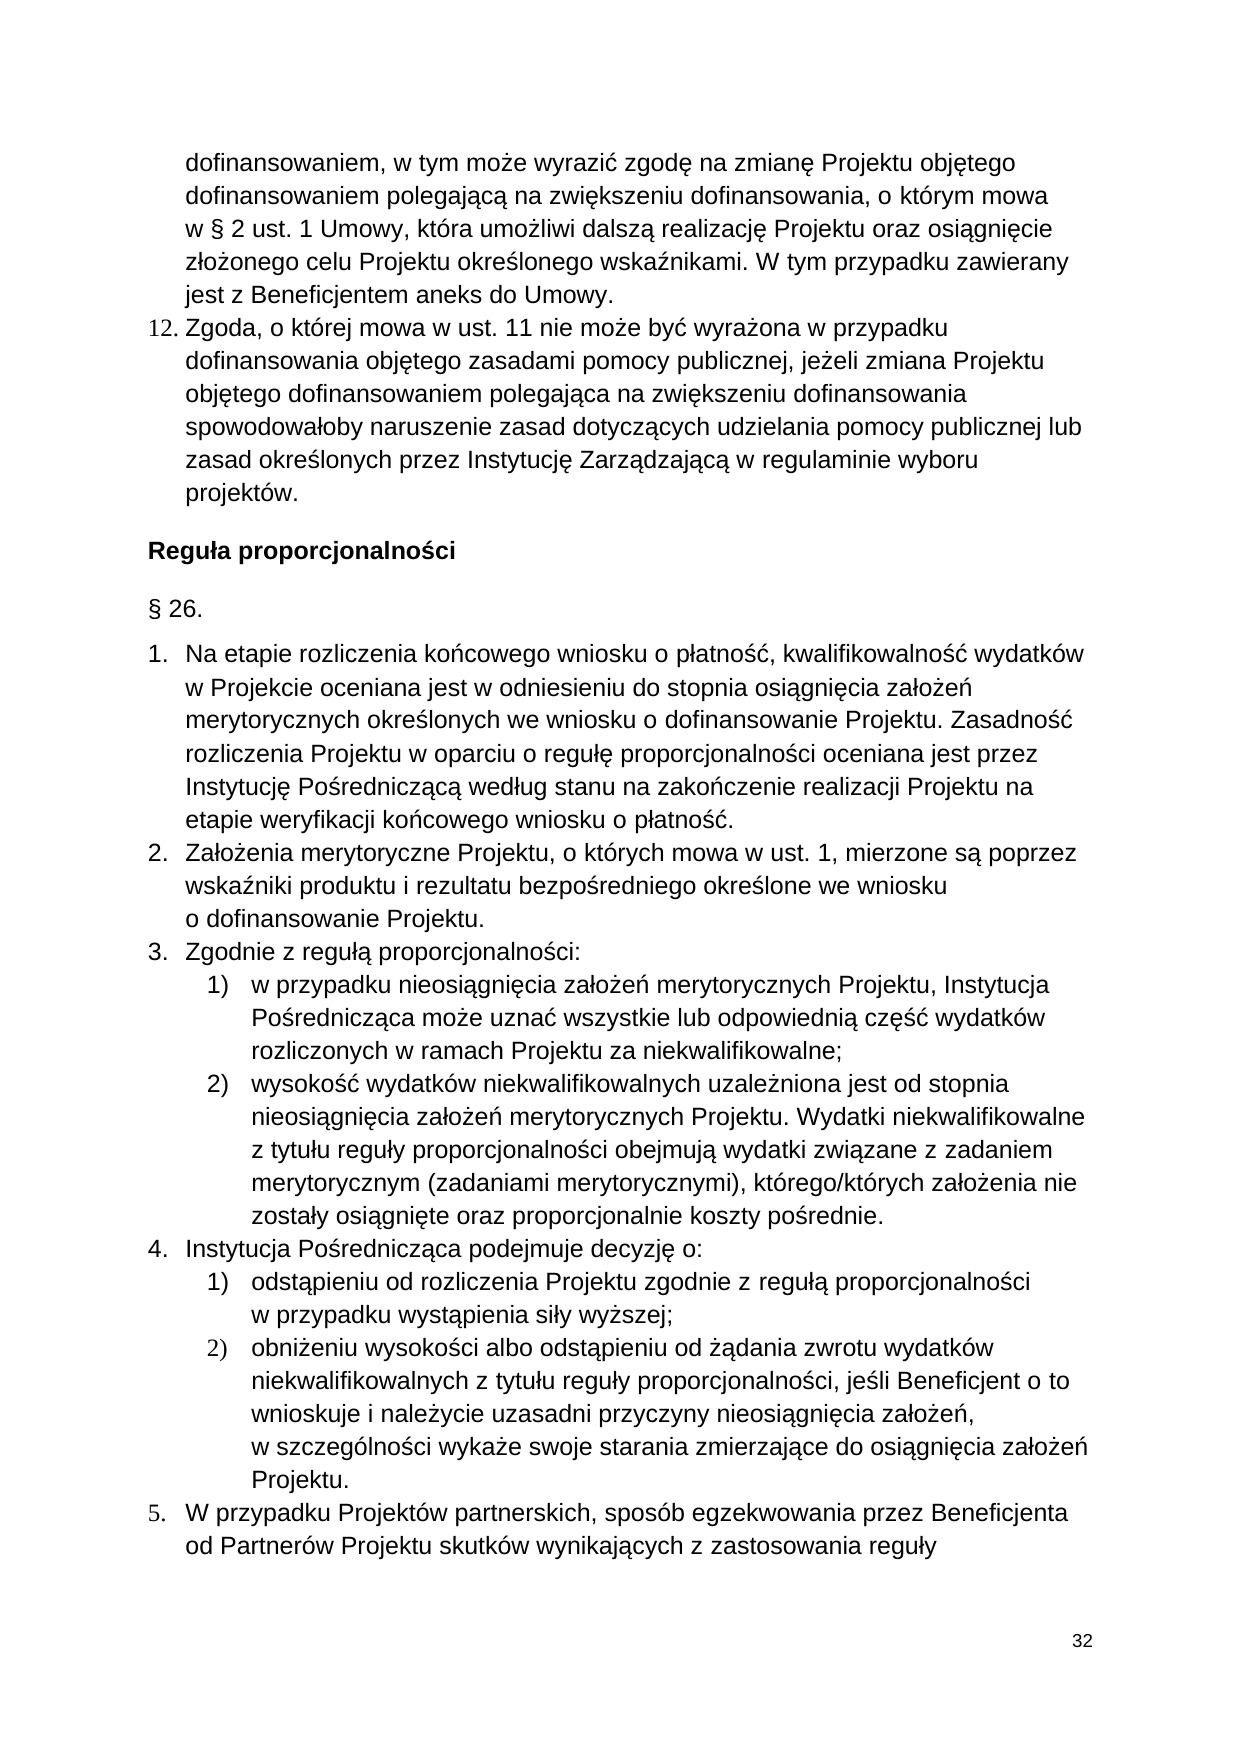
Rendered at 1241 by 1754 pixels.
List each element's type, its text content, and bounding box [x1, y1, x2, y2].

list obniżeniu wysokości albo odstąpieniu od żądania zwrotu wydatków niekwalifikowalnych z tytułu reguły proporcjonalności, jeśli Beneficjent o to wnioskuje i należycie uzasadni przyczyny nieosiągnięcia założeń, w szczególności wykaże swoje starania zmierzające do osiągnięcia założeń Projektu. [207, 1333, 1093, 1494]
list wysokość wydatków niekwalifikowalnych uzależniona jest od stopnia nieosiągnięcia założeń merytorycznych Projektu. Wydatki niekwalifikowalne z tytułu reguły proporcjonalności obejmują wydatki związane z zadaniem merytorycznym (zadaniami merytorycznymi), którego/których założenia nie zostały osiągnięte oraz proporcjonalnie koszty pośrednie. [207, 1069, 1093, 1229]
list Założenia merytoryczne Projektu, o których mowa w ust. 1, mierzone są poprzez wskaźniki produktu i rezultatu bezpośredniego określone we wniosku o dofinansowanie Projektu. [148, 838, 1093, 932]
list Zgoda, o której mowa w ust. 11 nie może być wyrażona w przypadku dofinansowania objętego zasadami pomocy publicznej, jeżeli zmiana Projektu objętego dofinansowaniem polegająca na zwiększeniu dofinansowania spowodowałoby naruszenie zasad dotyczących udzielania pomocy publicznej lub zasad określonych przez Instytucję Zarządzającą w regulaminie wyboru projektów. [148, 313, 1093, 507]
subtitle § 26. [148, 594, 1093, 623]
list w przypadku nieosiągnięcia założeń merytorycznych Projektu, Instytucja Pośrednicząca może uznać wszystkie lub odpowiednią część wydatków rozliczonych w ramach Projektu za niekwalifikowalne; [207, 970, 1093, 1064]
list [148, 148, 1093, 308]
list Instytucja Pośrednicząca podejmuje decyzję o: [148, 1234, 1093, 1263]
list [148, 1498, 1093, 1560]
subtitle Reguła proporcjonalności [148, 536, 1093, 565]
list odstąpieniu od rozliczenia Projektu zgodnie z regułą proporcjonalności w przypadku wystąpienia siły wyższej; [207, 1267, 1093, 1329]
list Na etapie rozliczenia końcowego wniosku o płatność, kwalifikowalność wydatków w Projekcie oceniana jest w odniesieniu do stopnia osiągnięcia założeń merytorycznych określonych we wniosku o dofinansowanie Projektu. Zasadność rozliczenia Projektu w oparciu o regułę proporcjonalności oceniana jest przez Instytucję Pośredniczącą według stanu na zakończenie realizacji Projektu na etapie weryfikacji końcowego wniosku o płatność. [148, 639, 1093, 833]
list Zgodnie z regułą proporcjonalności: [148, 937, 1093, 965]
